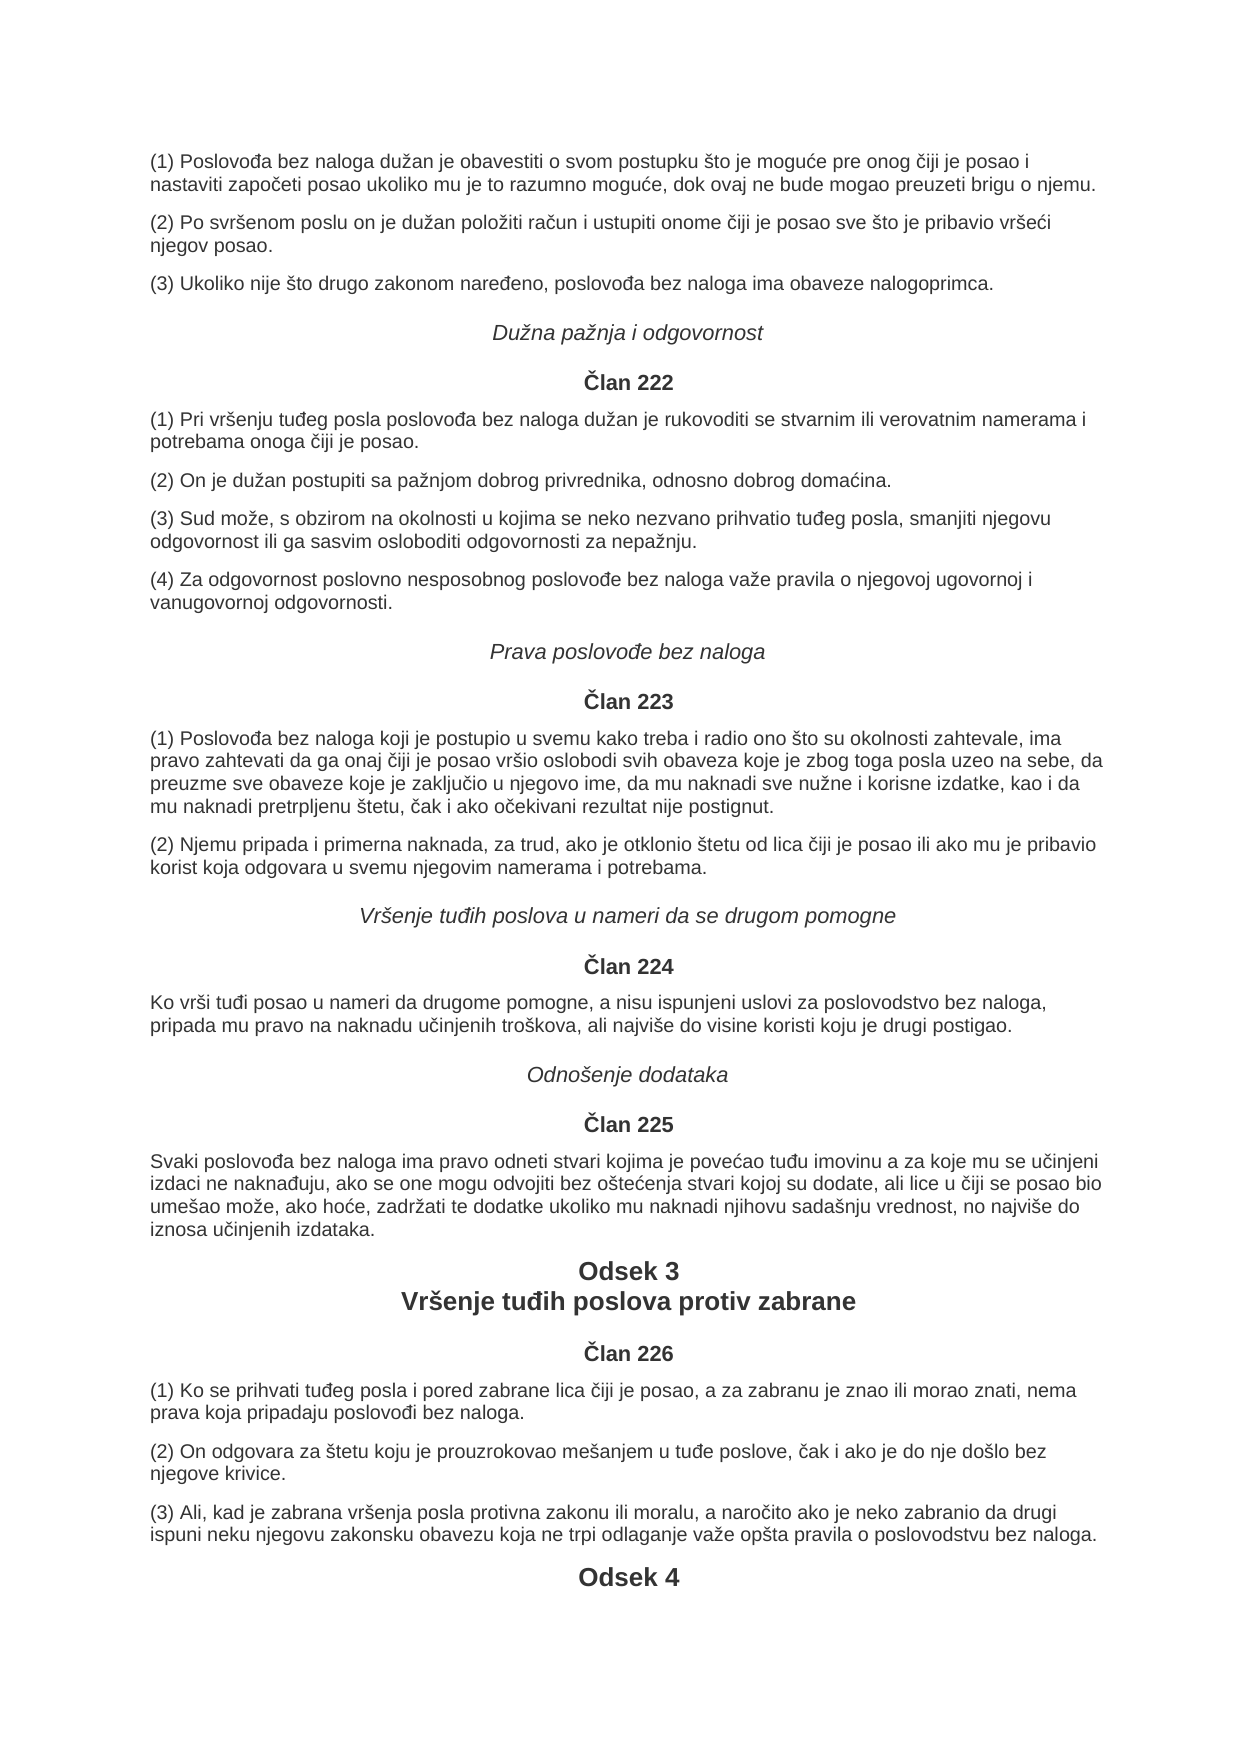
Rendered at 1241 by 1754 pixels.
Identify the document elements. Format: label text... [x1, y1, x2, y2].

text (1) Poslovođa bez naloga koji je postupio u svemu kako treba i radio ono što su okolnosti zahtevale, ima pravo zahtevati da ga onaj čiji je posao vršio oslobodi svih obaveza koje je zbog toga posla uzeo na sebe, da preuzme sve obaveze koje je zaključio u njegovo ime, da mu naknadi sve nužne i korisne izdatke, kao i da mu naknadi pretrpljenu štetu, čak i ako očekivani rezultat nije postignut. [150, 726, 1107, 817]
text Ko vrši tuđi posao u nameri da drugome pomogne, a nisu ispunjeni uslovi za poslovodstvo bez naloga, pripada mu pravo na naknadu učinjenih troškova, ali najviše do visine koristi koju je drugi postigao. [150, 991, 1107, 1037]
text (2) On odgovara za štetu koju je prouzrokovao mešanjem u tuđe poslove, čak i ako je do nje došlo bez njegove krivice. [150, 1439, 1107, 1485]
text (2) Njemu pripada i primerna naknada, za trud, ako je otklonio štetu od lica čiji je posao ili ako mu je pribavio korist koja odgovara u svemu njegovim namerama i potrebama. [150, 833, 1107, 878]
text Prava poslovođe bez naloga [150, 638, 1107, 664]
text (1) Pri vršenju tuđeg posla poslovođa bez naloga dužan je rukovoditi se stvarnim ili verovatnim namerama i potrebama onoga čiji je posao. [150, 408, 1107, 453]
text Vršenje tuđih poslova protiv zabrane [150, 1286, 1107, 1316]
text Član 222 [150, 370, 1107, 395]
text Član 225 [150, 1112, 1107, 1137]
text (2) On je dužan postupiti sa pažnjom dobrog privrednika, odnosno dobrog domaćina. [150, 469, 1107, 491]
text Odsek 4 [150, 1562, 1107, 1592]
text (1) Poslovođa bez naloga dužan je obavestiti o svom postupku što je moguće pre onog čiji je posao i nastaviti započeti posao ukoliko mu je to razumno moguće, dok ovaj ne bude mogao preuzeti brigu o njemu. [150, 150, 1107, 195]
text Član 226 [150, 1341, 1107, 1366]
text (3) Sud može, s obzirom na okolnosti u kojima se neko nezvano prihvatio tuđeg posla, smanjiti njegovu odgovornost ili ga sasvim osloboditi odgovornosti za nepažnju. [150, 507, 1107, 552]
text Dužna pažnja i odgovornost [150, 320, 1107, 345]
text (3) Ali, kad je zabrana vršenja posla protivna zakonu ili moralu, a naročito ako je neko zabranio da drugi ispuni neku njegovu zakonsku obavezu koja ne trpi odlaganje važe opšta pravila o poslovodstvu bez naloga. [150, 1501, 1107, 1546]
text (4) Za odgovornost poslovno nesposobnog poslovođe bez naloga važe pravila o njegovoj ugovornoj i vanugovornoj odgovornosti. [150, 568, 1107, 613]
text Vršenje tuđih poslova u nameri da se drugom pomogne [150, 903, 1107, 928]
text Svaki poslovođa bez naloga ima pravo odneti stvari kojima je povećao tuđu imovinu a za koje mu se učinjeni izdaci ne naknađuju, ako se one mogu odvojiti bez oštećenja stvari kojoj su dodate, ali lice u čiji se posao bio umešao može, ako hoće, zadržati te dodatke ukoliko mu naknadi njihovu sadašnju vrednost, no najviše do iznosa učinjenih izdataka. [150, 1149, 1107, 1240]
text (3) Ukoliko nije što drugo zakonom naređeno, poslovođa bez naloga ima obaveze nalogoprimca. [150, 272, 1107, 295]
text (1) Ko se prihvati tuđeg posla i pored zabrane lica čiji je posao, a za zabranu je znao ili morao znati, nema prava koja pripadaju poslovođi bez naloga. [150, 1378, 1107, 1424]
text Odsek 3 [150, 1256, 1107, 1286]
text Član 224 [150, 953, 1107, 979]
text Član 223 [150, 689, 1107, 714]
text (2) Po svršenom poslu on je dužan položiti račun i ustupiti onome čiji je posao sve što je pribavio vršeći njegov posao. [150, 211, 1107, 256]
text Odnošenje dodataka [150, 1062, 1107, 1087]
